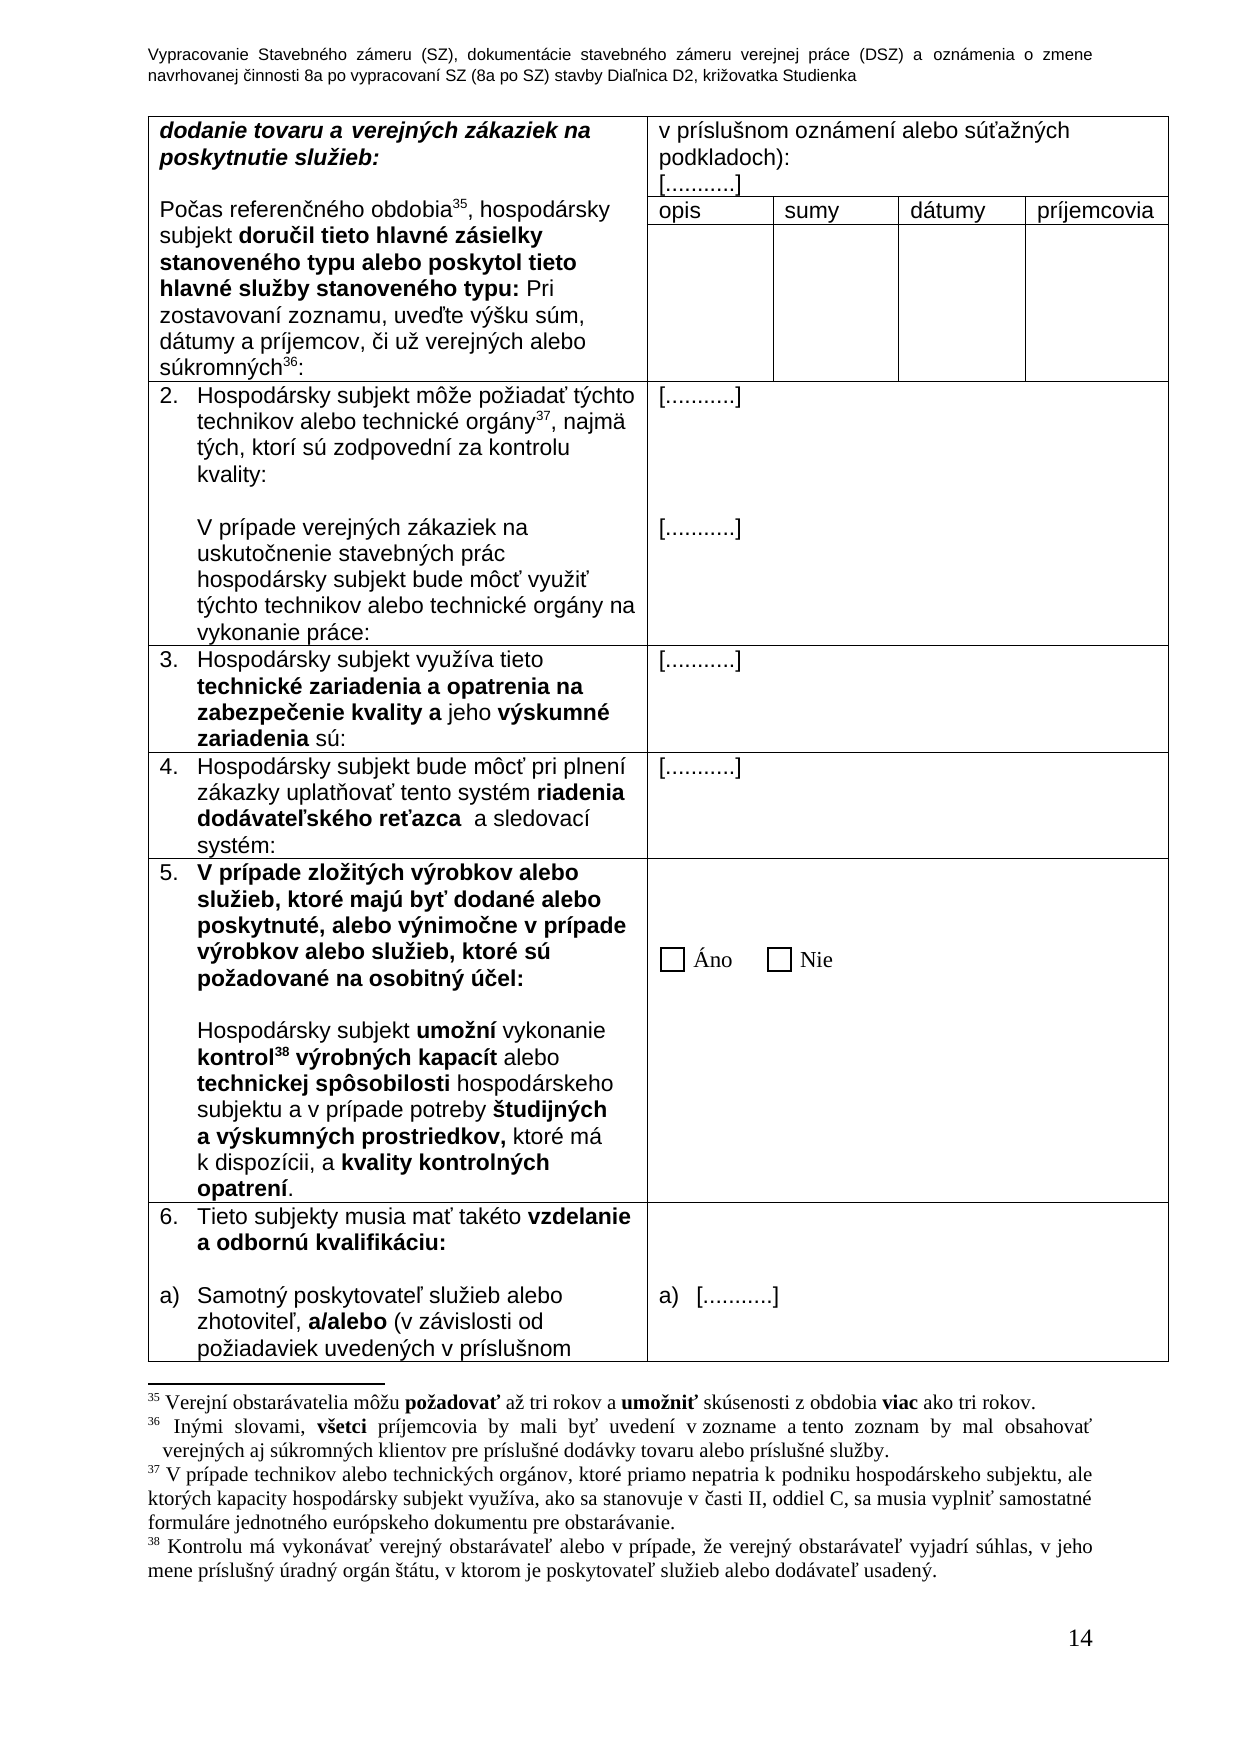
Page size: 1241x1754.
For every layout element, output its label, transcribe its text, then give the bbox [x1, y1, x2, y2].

table_cell Hospodársky subjekt využíva tieto technické zariadenia a opatrenia na zabezpečenie kvality a jeho výskumné zariadenia sú: [149, 646, 647, 752]
table_cell sumy [774, 197, 898, 223]
table_cell dátumy [899, 197, 1025, 223]
table_cell [899, 225, 1025, 381]
table_cell [648, 859, 1168, 1202]
table_cell [...........] [648, 753, 1168, 858]
table_cell opis [648, 197, 773, 223]
table_cell Hospodársky subjekt môže požiadať týchto technikov alebo technické orgány, najmä tých, ktorí sú zodpovední za kontrolu kvality: V prípade verejných zákaziek na uskutočnenie stavebných prác hospodársky subjekt bude môcť využiť týchto technikov alebo technické orgány na vykonanie práce: [149, 382, 647, 645]
table_cell [...........] [...........] [648, 382, 1168, 645]
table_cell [149, 1203, 647, 1361]
table_cell [1026, 225, 1168, 381]
table_cell [...........] [648, 646, 1168, 752]
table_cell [648, 1203, 1168, 1361]
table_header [648, 117, 1168, 196]
table_cell V prípade zložitých výrobkov alebo služieb, ktoré majú byť dodané alebo poskytnuté, alebo výnimočne v prípade výrobkov alebo služieb, ktoré sú požadované na osobitný účel: Hospodársky subjekt umožní vykonanie kontrol výrobných kapacít alebo technickej spôsobilosti hospodárskeho subjektu a v prípade potreby študijných a výskumných prostriedkov, ktoré má k dispozícii, a kvality kontrolných opatrení. [149, 859, 647, 1202]
table_cell [648, 225, 773, 381]
table_cell [774, 225, 898, 381]
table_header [149, 117, 647, 381]
table_cell príjemcovia [1026, 197, 1168, 223]
table_cell Hospodársky subjekt bude môcť pri plnení zákazky uplatňovať tento systém riadenia dodávateľského reťazca a sledovací systém: [149, 753, 647, 858]
